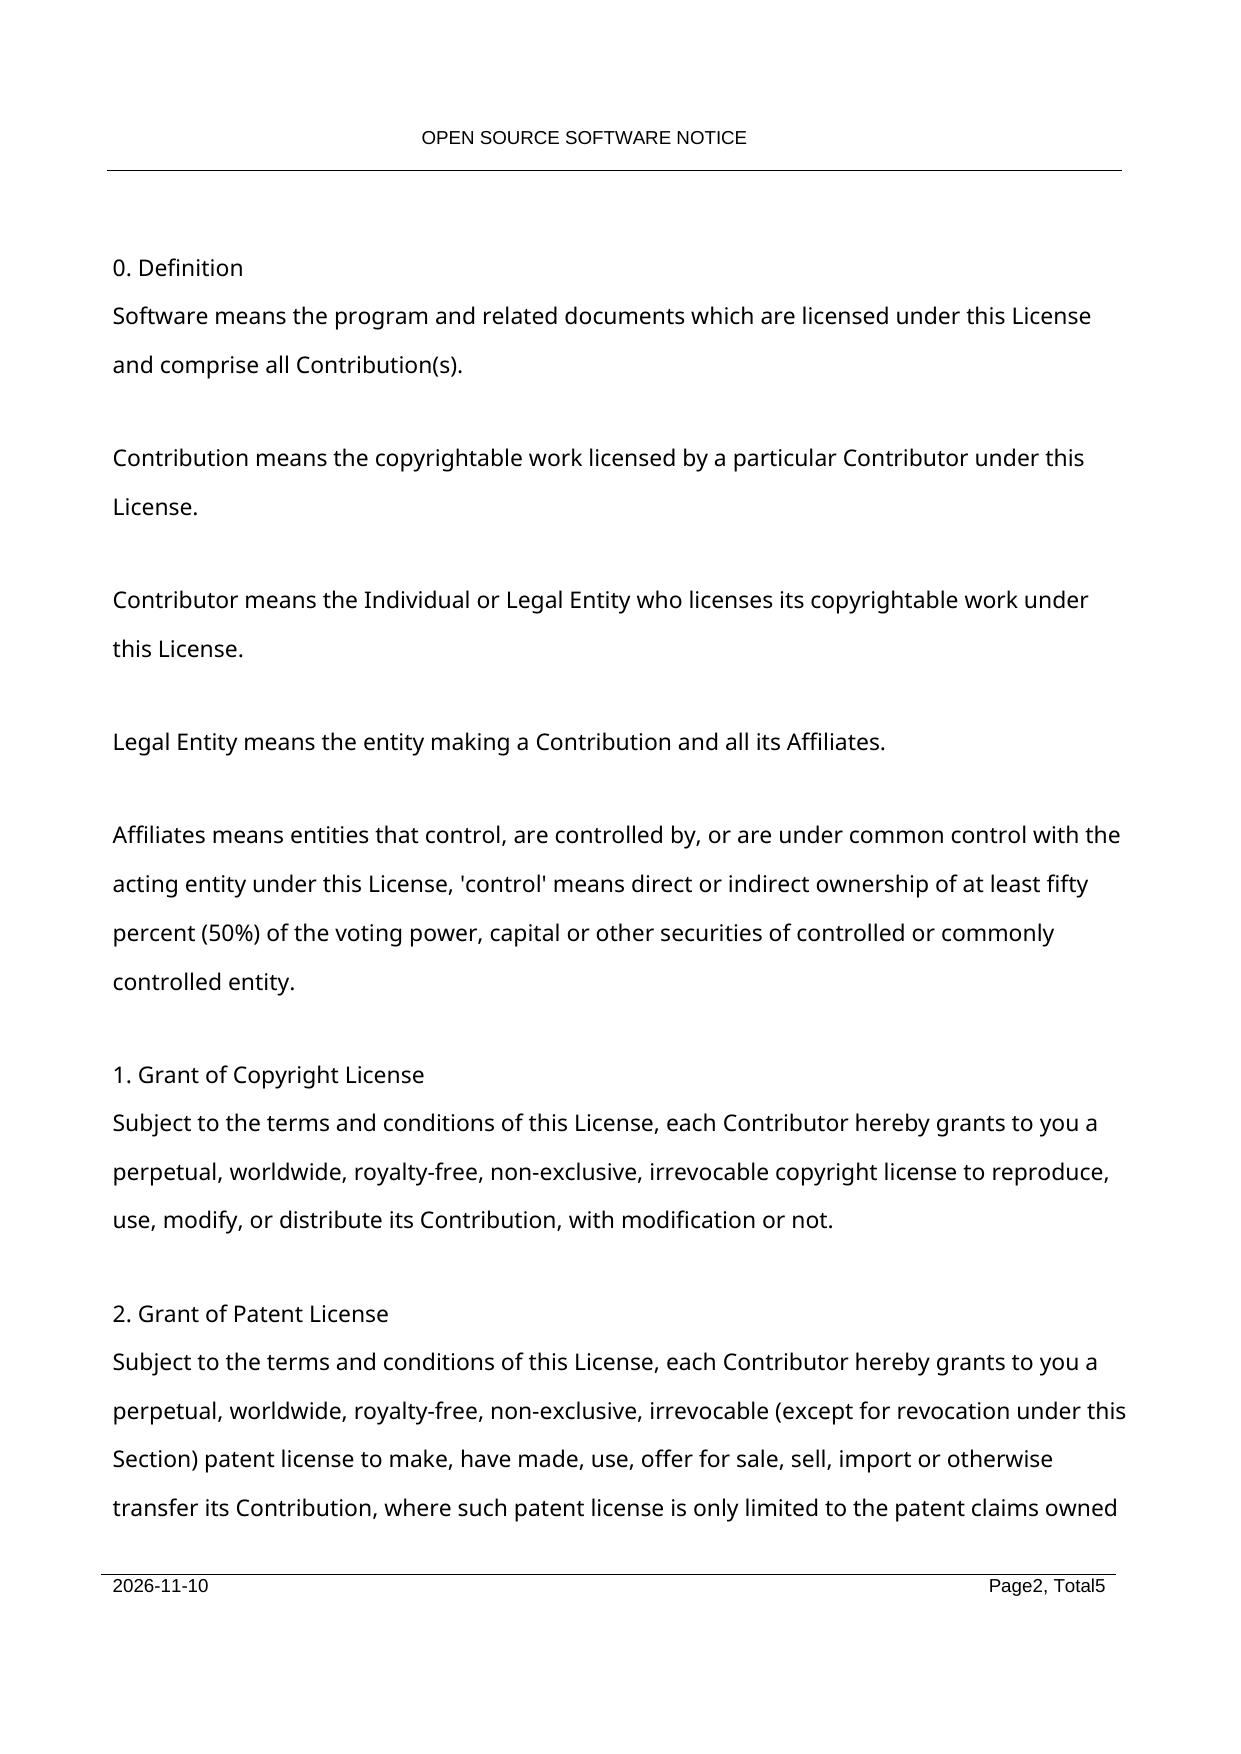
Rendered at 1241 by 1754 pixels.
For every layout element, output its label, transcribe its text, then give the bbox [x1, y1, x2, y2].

text Contributor means the Individual or Legal Entity who licenses its copyrightable work under this License. [112, 583, 1128, 665]
text Subject to the terms and conditions of this License, each Contributor hereby grants to you a perpetual, worldwide, royalty-free, non-exclusive, irrevocable copyright license to reproduce, use, modify, or distribute its Contribution, with modification or not. [112, 1106, 1128, 1236]
text 2. Grant of Patent License [112, 1297, 1128, 1329]
text Contribution means the copyrightable work licensed by a particular Contributor under this License. [112, 442, 1128, 523]
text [112, 1345, 1128, 1524]
text 0. Definition [112, 251, 1128, 284]
text Legal Entity means the entity making a Contribution and all its Affiliates. [112, 726, 1128, 758]
text 1. Grant of Copyright License [112, 1058, 1128, 1091]
text Software means the program and related documents which are licensed under this License and comprise all Contribution(s). [112, 299, 1128, 381]
text Affiliates means entities that control, are controlled by, or are under common control with the acting entity under this License, 'control' means direct or indirect ownership of at least fifty percent (50%) of the voting power, capital or other securities of controlled or commonly controlled entity. [112, 819, 1128, 997]
